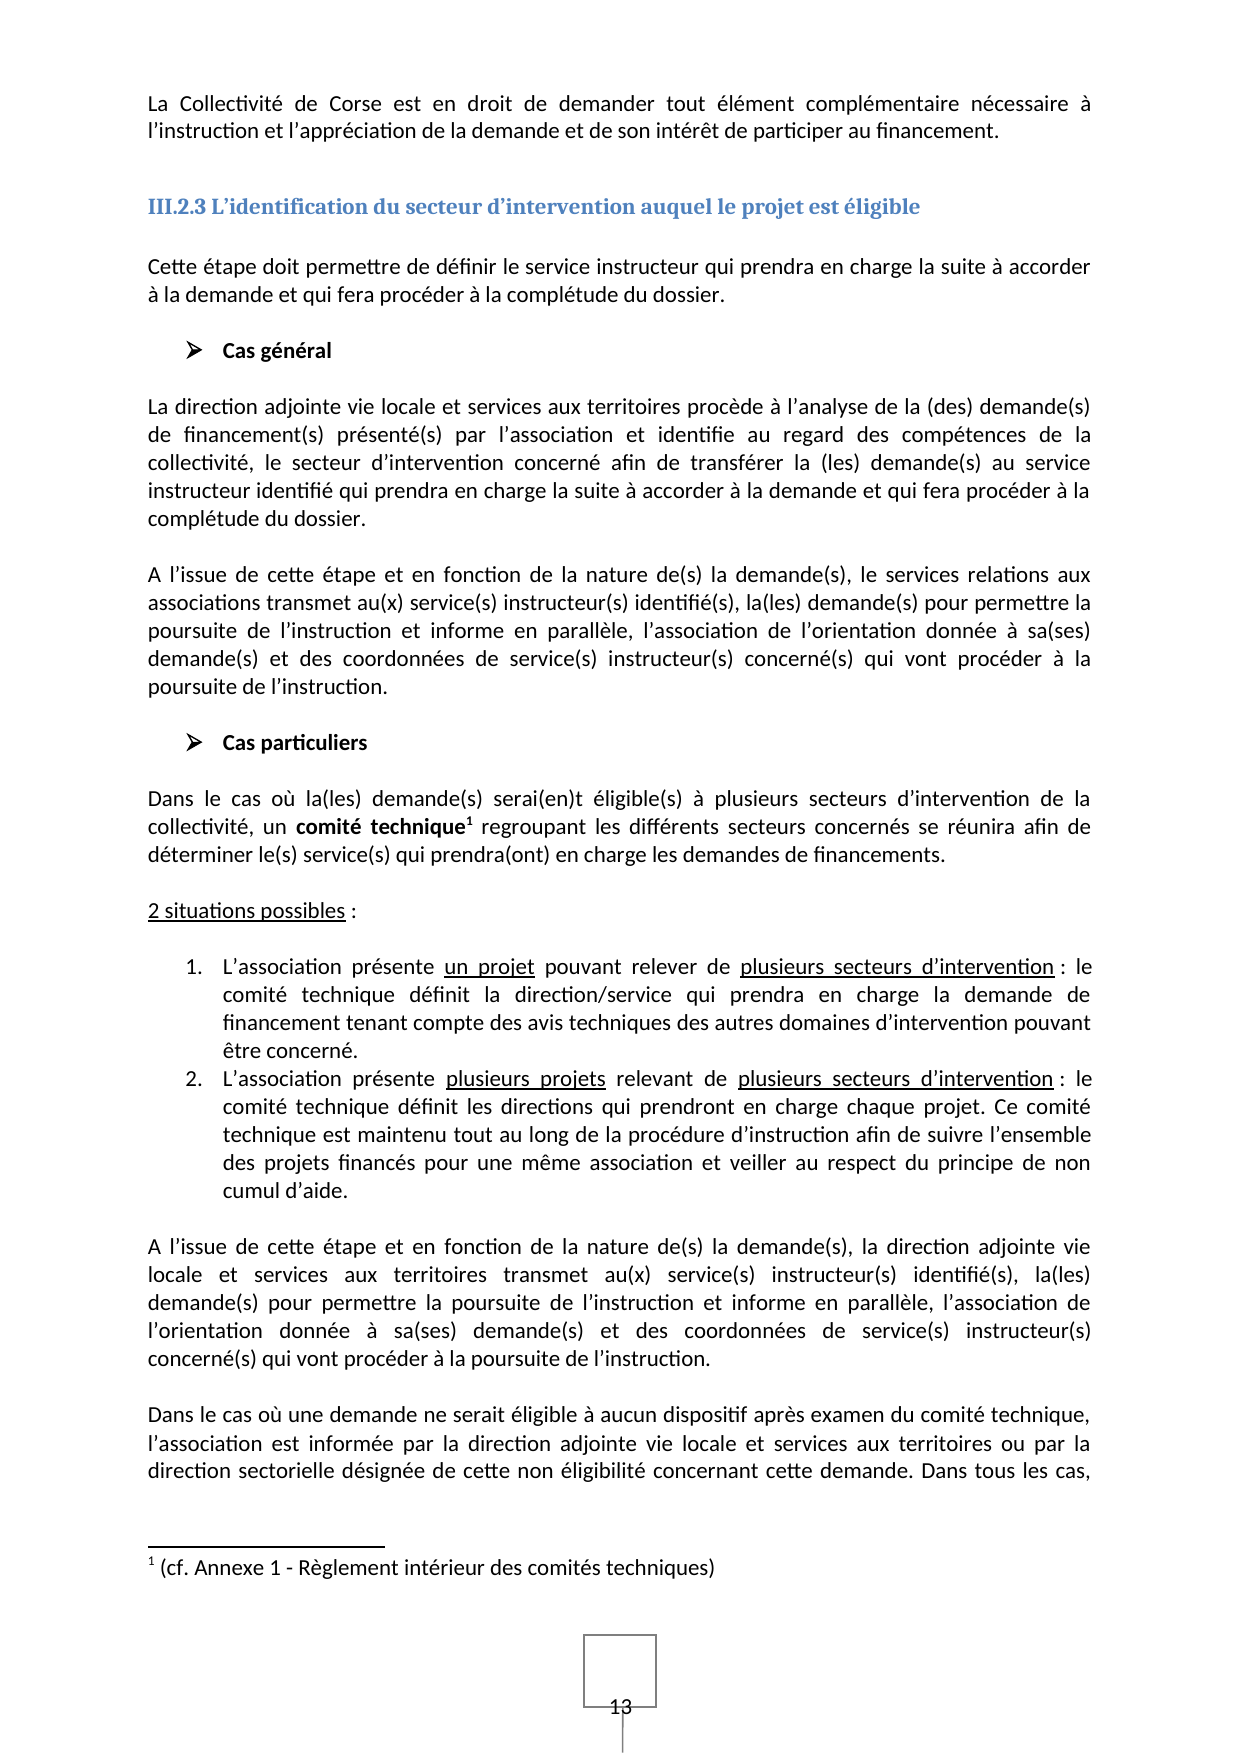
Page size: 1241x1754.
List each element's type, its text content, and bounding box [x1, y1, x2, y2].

subtitle III.2.3 L’identification du secteur d’intervention auquel le projet est éligible [148, 193, 1093, 220]
list Cas général [185, 336, 1093, 364]
text La Collectivité de Corse est en droit de demander tout élément complémentaire nécessaire à l’instruction et l’appréciation de la demande et de son intérêt de participer au financement. [148, 89, 1093, 145]
list L’association présente un projet pouvant relever de plusieurs secteurs d’intervention : le comité technique définit la direction/service qui prendra en charge la demande de financement tenant compte des avis techniques des autres domaines d’intervention pouvant être concerné. [185, 952, 1093, 1064]
text A l’issue de cette étape et en fonction de la nature de(s) la demande(s), le services relations aux associations transmet au(x) service(s) instructeur(s) identifié(s), la(les) demande(s) pour permettre la poursuite de l’instruction et informe en parallèle, l’association de l’orientation donnée à sa(ses) demande(s) et des coordonnées de service(s) instructeur(s) concerné(s) qui vont procéder à la poursuite de l’instruction. [148, 560, 1093, 700]
text 2 situations possibles : [148, 896, 1093, 924]
list Cas particuliers [185, 728, 1093, 756]
text Cette étape doit permettre de définir le service instructeur qui prendra en charge la suite à accorder à la demande et qui fera procéder à la complétude du dossier. [148, 252, 1093, 308]
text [148, 1401, 1093, 1485]
list L’association présente plusieurs projets relevant de plusieurs secteurs d’intervention : le comité technique définit les directions qui prendront en charge chaque projet. Ce comité technique est maintenu tout au long de la procédure d’instruction afin de suivre l’ensemble des projets financés pour une même association et veiller au respect du principe de non cumul d’aide. [185, 1064, 1093, 1204]
text A l’issue de cette étape et en fonction de la nature de(s) la demande(s), la direction adjointe vie locale et services aux territoires transmet au(x) service(s) instructeur(s) identifié(s), la(les) demande(s) pour permettre la poursuite de l’instruction et informe en parallèle, l’association de l’orientation donnée à sa(ses) demande(s) et des coordonnées de service(s) instructeur(s) concerné(s) qui vont procéder à la poursuite de l’instruction. [148, 1232, 1093, 1373]
text La direction adjointe vie locale et services aux territoires procède à l’analyse de la (des) demande(s) de financement(s) présenté(s) par l’association et identifie au regard des compétences de la collectivité, le secteur d’intervention concerné afin de transférer la (les) demande(s) au service instructeur identifié qui prendra en charge la suite à accorder à la demande et qui fera procéder à la complétude du dossier. [148, 392, 1093, 532]
text Dans le cas où la(les) demande(s) serai(en)t éligible(s) à plusieurs secteurs d’intervention de la collectivité, un comité technique regroupant les différents secteurs concernés se réunira afin de déterminer le(s) service(s) qui prendra(ont) en charge les demandes de financements. [148, 784, 1093, 868]
